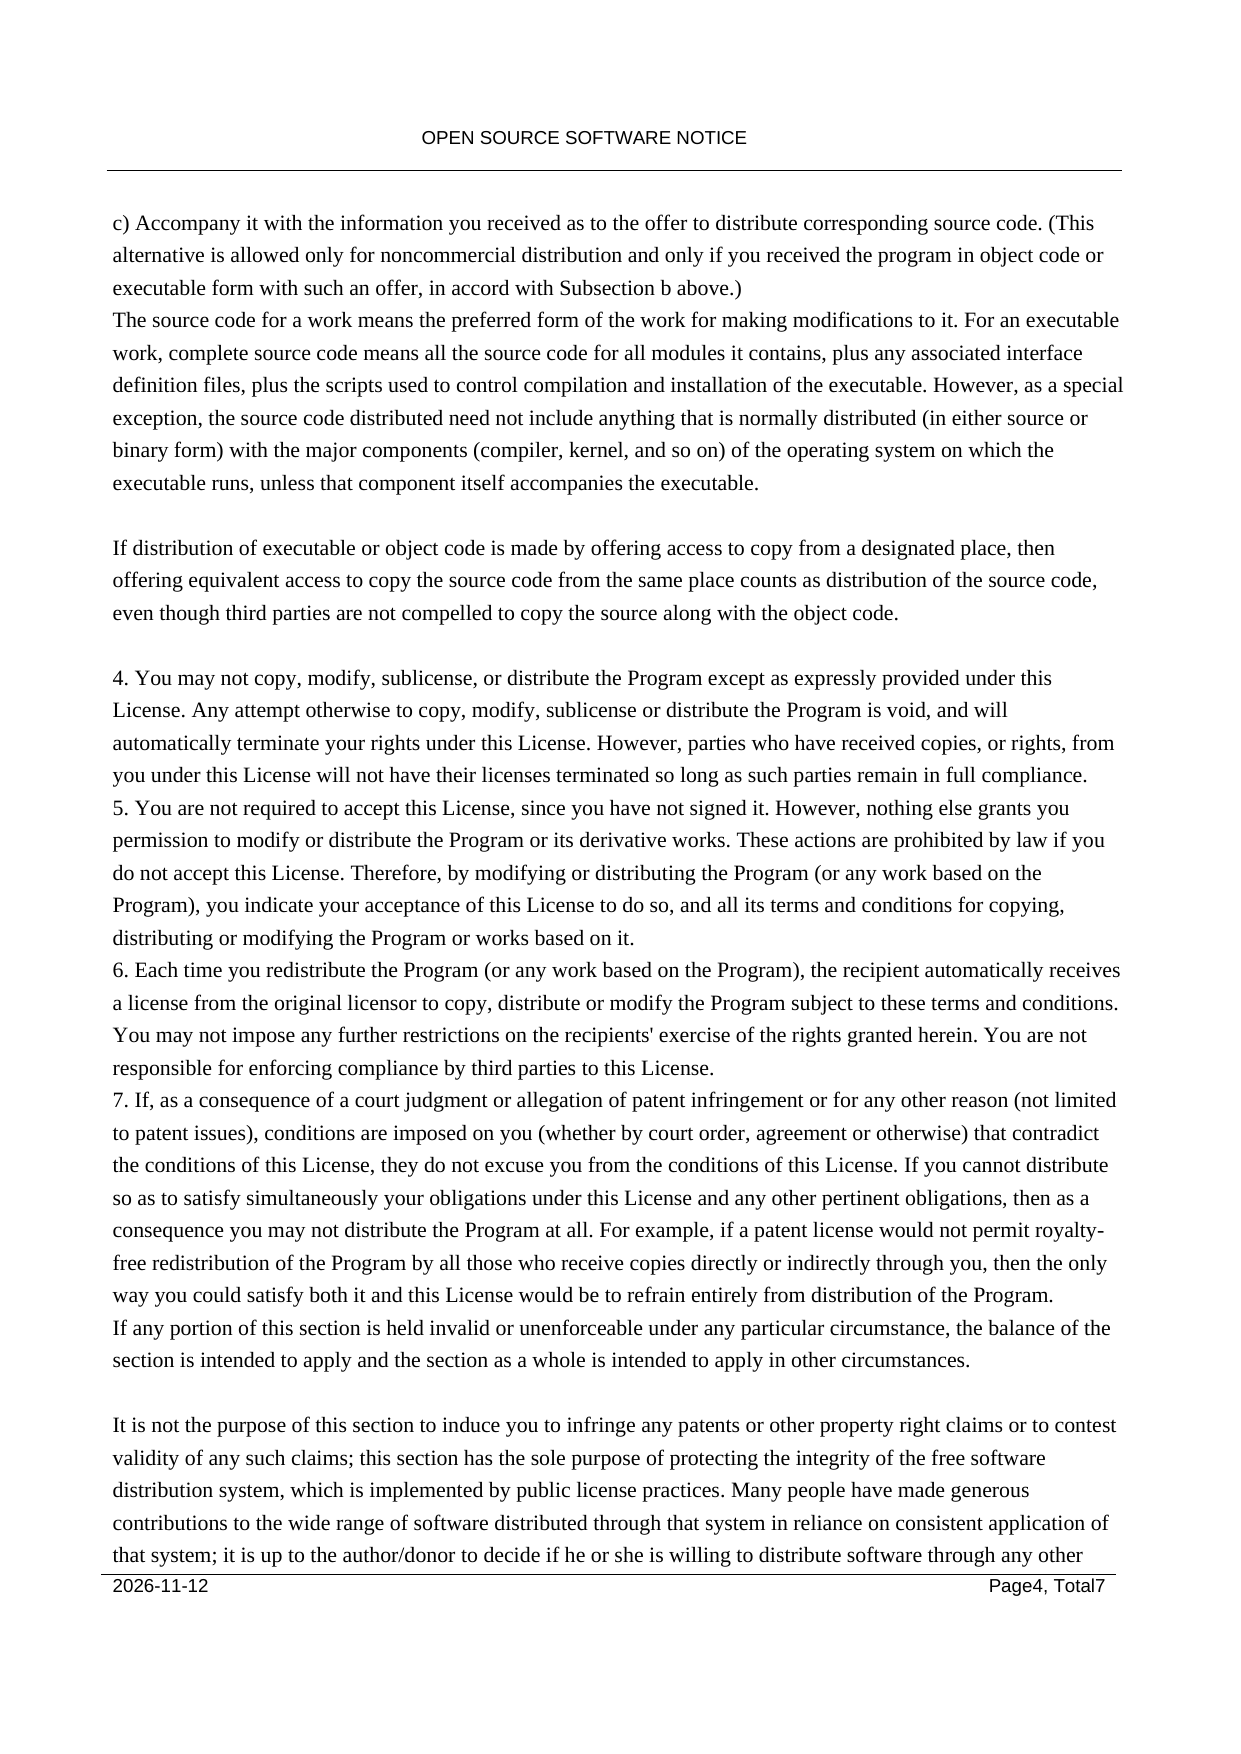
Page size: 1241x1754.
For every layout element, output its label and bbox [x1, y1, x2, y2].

text [112, 206, 1128, 1571]
